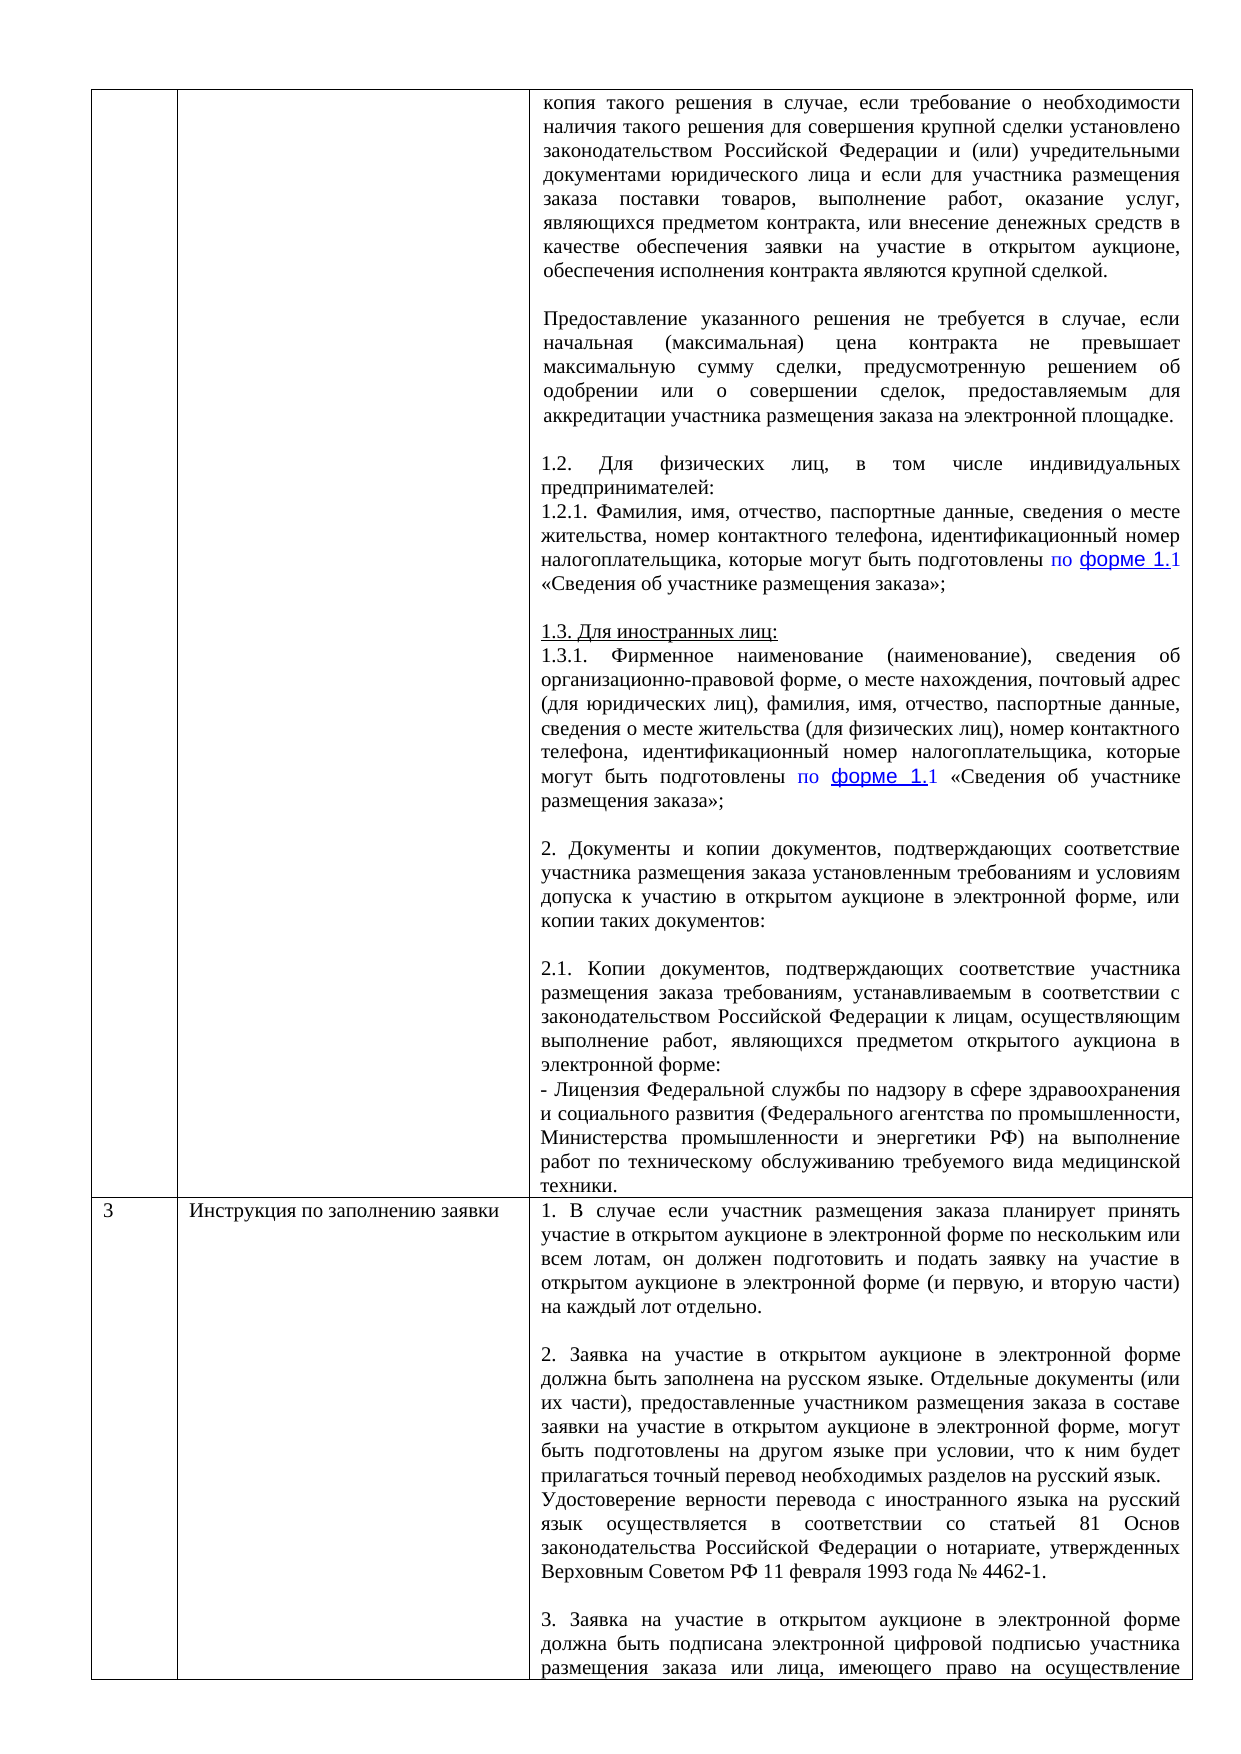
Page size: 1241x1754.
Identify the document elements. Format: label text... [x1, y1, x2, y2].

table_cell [178, 1198, 529, 1679]
table_cell 2 [92, 90, 177, 1197]
table_cell 3 [92, 1198, 177, 1679]
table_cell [178, 90, 529, 1197]
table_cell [530, 90, 1192, 1197]
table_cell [530, 1198, 1192, 1679]
